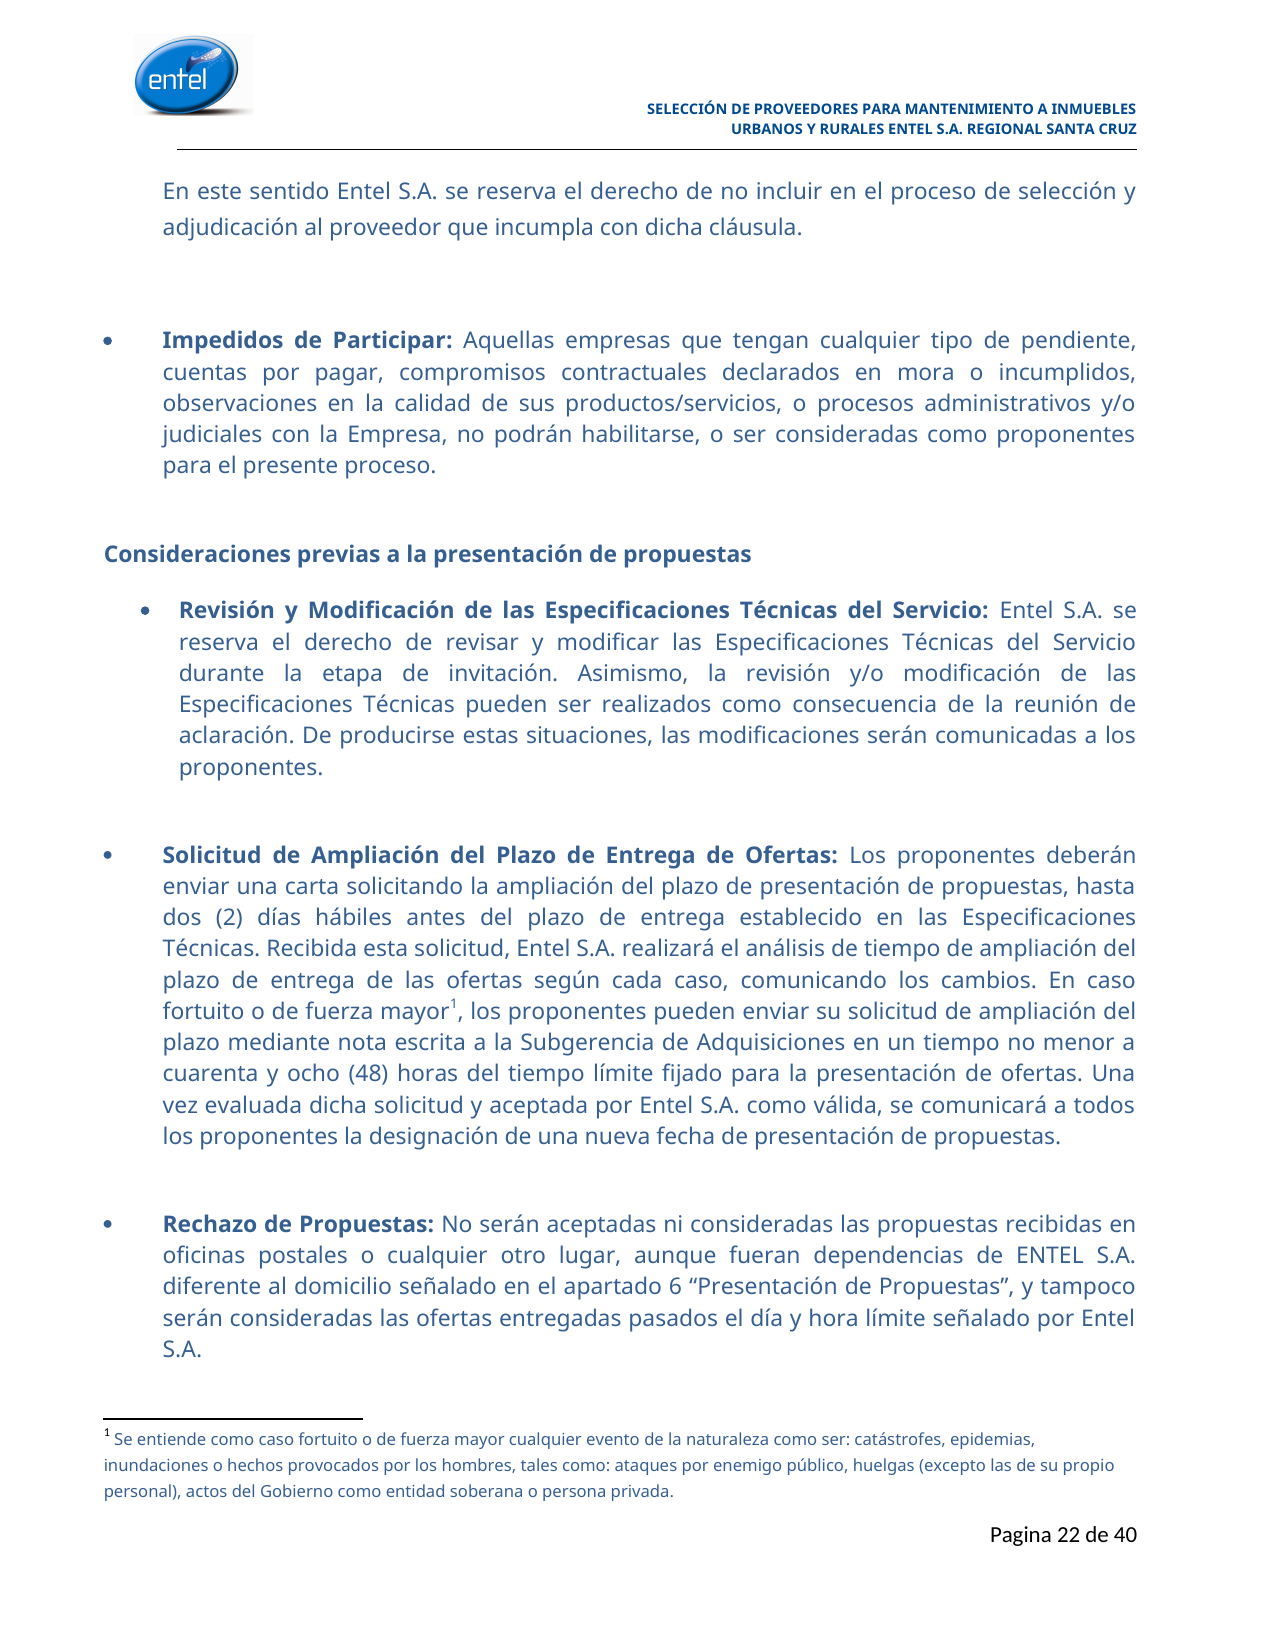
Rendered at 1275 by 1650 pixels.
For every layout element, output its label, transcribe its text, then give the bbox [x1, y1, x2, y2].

picture [134, 34, 254, 116]
list Impedidos de Participar: Aquellas empresas que tengan cualquier tipo de pendiente, cuentas por pagar, compromisos contractuales declarados en mora o incumplidos, observaciones en la calidad de sus productos/servicios, o procesos administrativos y/o judiciales con la Empresa, no podrán habilitarse, o ser consideradas como proponentes para el presente proceso. [103, 324, 1137, 481]
list Solicitud de Ampliación del Plazo de Entrega de Ofertas: Los proponentes deberán enviar una carta solicitando la ampliación del plazo de presentación de propuestas, hasta dos (2) días hábiles antes del plazo de entrega establecido en las Especificaciones Técnicas. Recibida esta solicitud, Entel S.A. realizará el análisis de tiempo de ampliación del plazo de entrega de las ofertas según cada caso, comunicando los cambios. En caso fortuito o de fuerza mayor, los proponentes pueden enviar su solicitud de ampliación del plazo mediante nota escrita a la Subgerencia de Adquisiciones en un tiempo no menor a cuarenta y ocho (48) horas del tiempo límite fijado para la presentación de ofertas. Una vez evaluada dicha solicitud y aceptada por Entel S.A. como válida, se comunicará a todos los proponentes la designación de una nueva fecha de presentación de propuestas. [103, 838, 1137, 1151]
text En este sentido Entel S.A. se reserva el derecho de no incluir en el proceso de selección y adjudicación al proveedor que incumpla con dicha cláusula. [162, 175, 1137, 242]
text Consideraciones previas a la presentación de propuestas [103, 537, 1137, 569]
list Rechazo de Propuestas: No serán aceptadas ni consideradas las propuestas recibidas en oficinas postales o cualquier otro lugar, aunque fueran dependencias de ENTEL S.A. diferente al domicilio señalado en el apartado 6 “Presentación de Propuestas”, y tampoco serán consideradas las ofertas entregadas pasados el día y hora límite señalado por Entel S.A. [103, 1208, 1137, 1364]
list Revisión y Modificación de las Especificaciones Técnicas del Servicio: Entel S.A. se reserva el derecho de revisar y modificar las Especificaciones Técnicas del Servicio durante la etapa de invitación. Asimismo, la revisión y/o modificación de las Especificaciones Técnicas pueden ser realizados como consecuencia de la reunión de aclaración. De producirse estas situaciones, las modificaciones serán comunicadas a los proponentes. [141, 594, 1137, 782]
